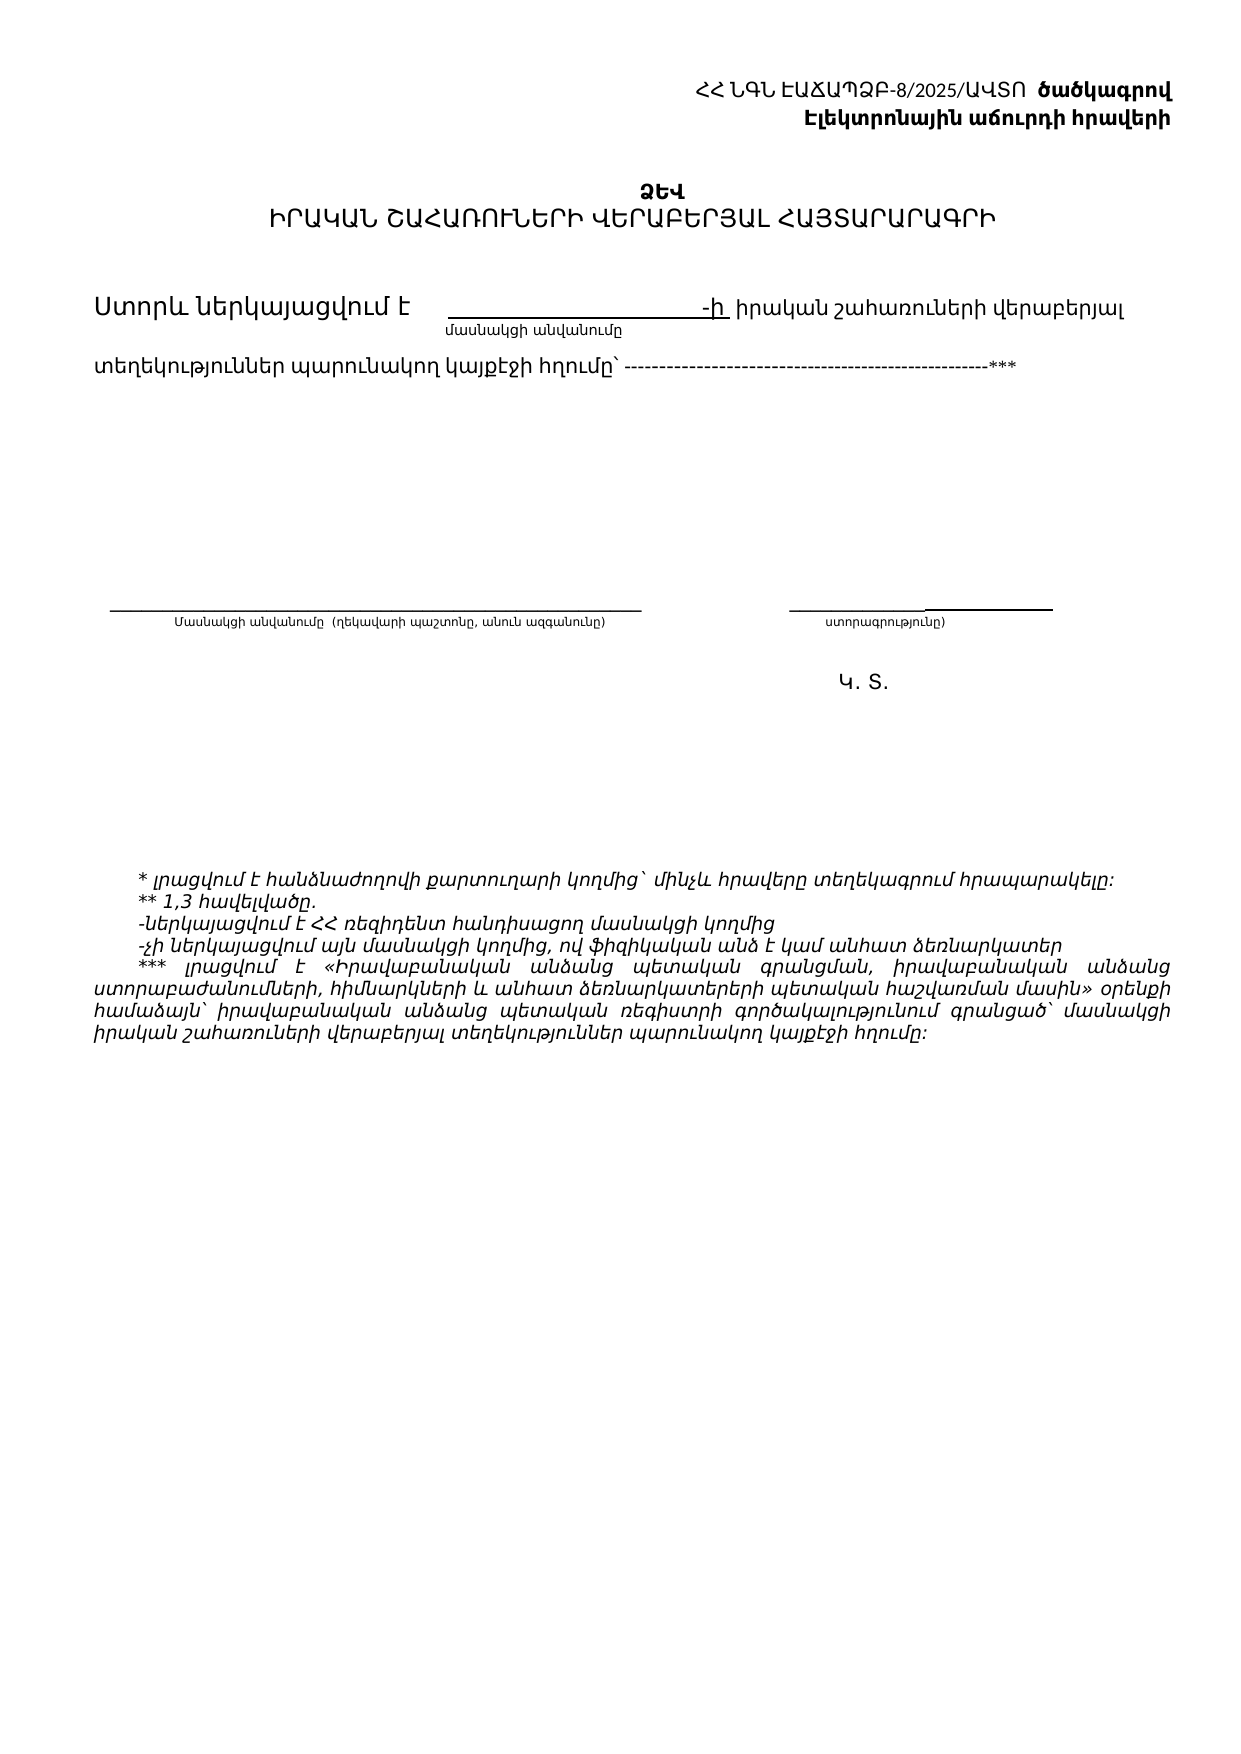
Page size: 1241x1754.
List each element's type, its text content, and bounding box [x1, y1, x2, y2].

text Էլեկտրոնային աճուրդի հրավերի [94, 103, 1171, 132]
text -ներկայացվում է ՀՀ ռեզիդենտ հանդիսացող մասնակցի կողմից [94, 913, 1171, 934]
text Կ. Տ. [94, 670, 1171, 694]
text * լրացվում է հանձնաժողովի քարտուղարի կողմից` մինչև հրավերը տեղեկագրում հրապարակելը: [94, 869, 1171, 891]
text -չի ներկայացվում այն մասնակցի կողմից, ով ֆիզիկական անձ է կամ անհատ ձեռնարկատեր [94, 934, 1171, 956]
text ___________________________________________________ _____________ Մասնակցի անվանումը (ղեկավարի պաշտոնը, անուն ազգանունը) ստորագրությունը) [94, 588, 1171, 641]
text Ստորև ներկայացվում է -ի իրական շահառուների վերաբերյալ [94, 292, 1171, 322]
text ՁԵՎ [94, 180, 1171, 205]
text տեղեկություններ պարունակող կայքէջի հղումը՝ ----------------------------------------------------*** [94, 351, 1171, 379]
text ** 1,3 հավելվածը․ [94, 891, 1171, 913]
text մասնակցի անվանումը [94, 322, 1171, 351]
text *** լրացվում է «Իրավաբանական անձանց պետական գրանցման, իրավաբանական անձանց ստորաբաժանումների, հիմնարկների և անհատ ձեռնարկատերերի պետական հաշվառման մասին» օրենքի համաձայն՝ իրավաբանական անձանց պետական ռեգիստրի գործակալությունում գրանցած՝ մասնակցի իրական շահառուների վերաբերյալ տեղեկություններ պարունակող կայքէջի հղումը: [94, 956, 1171, 1044]
text ՀՀ ՆԳՆ ԷԱՃԱՊՁԲ-8/2025/ԱՎՏՈ ծածկագրով [94, 75, 1171, 103]
text ԻՐԱԿԱՆ ՇԱՀԱՌՈՒՆԵՐԻ ՎԵՐԱԲԵՐՅԱԼ ՀԱՅՏԱՐԱՐԱԳՐԻ [94, 205, 1171, 234]
